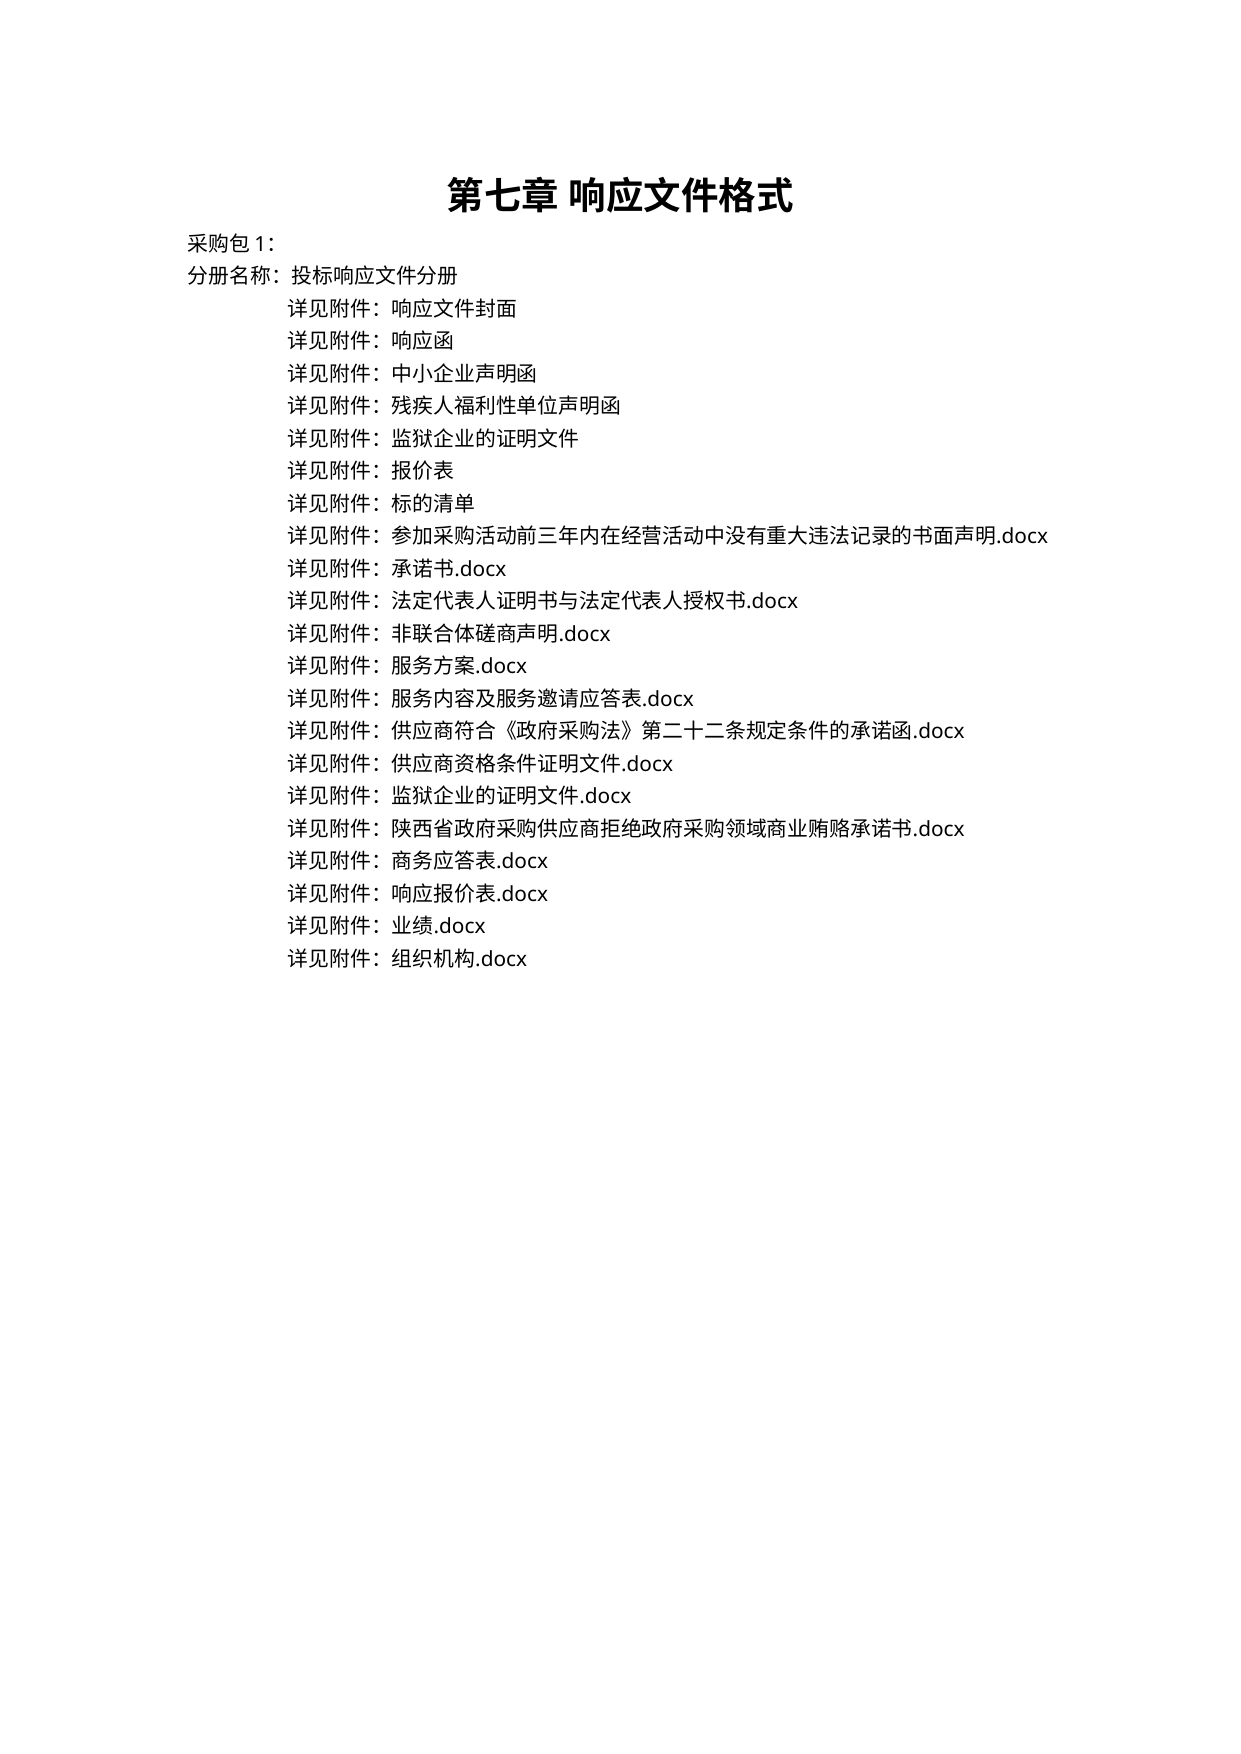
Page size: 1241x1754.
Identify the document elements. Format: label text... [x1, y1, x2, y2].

text 详见附件：供应商符合《政府采购法》第二十二条规定条件的承诺函.docx [187, 714, 1053, 747]
text 详见附件：业绩.docx [187, 909, 1053, 942]
text 详见附件：监狱企业的证明文件 [187, 422, 1053, 454]
text 详见附件：响应文件封面 [187, 292, 1053, 324]
text 详见附件：商务应答表.docx [187, 844, 1053, 877]
text 详见附件：响应报价表.docx [187, 877, 1053, 909]
text 详见附件：监狱企业的证明文件.docx [187, 779, 1053, 812]
text 详见附件：中小企业声明函 [187, 357, 1053, 389]
text 详见附件：响应函 [187, 324, 1053, 357]
text 详见附件：法定代表人证明书与法定代表人授权书.docx [187, 584, 1053, 617]
text 详见附件：报价表 [187, 454, 1053, 487]
text 分册名称：投标响应文件分册 [187, 259, 1053, 292]
text 详见附件：残疾人福利性单位声明函 [187, 389, 1053, 422]
text 详见附件：供应商资格条件证明文件.docx [187, 747, 1053, 779]
text 详见附件：组织机构.docx [187, 942, 1053, 974]
text 详见附件：非联合体磋商声明.docx [187, 617, 1053, 649]
text 详见附件：陕西省政府采购供应商拒绝政府采购领域商业贿赂承诺书.docx [187, 812, 1053, 844]
text 详见附件：承诺书.docx [187, 552, 1053, 584]
text 采购包1： [187, 227, 1053, 259]
text 详见附件：服务方案.docx [187, 649, 1053, 682]
text 详见附件：服务内容及服务邀请应答表.docx [187, 682, 1053, 714]
text 详见附件：标的清单 [187, 487, 1053, 519]
text 第七章 响应文件格式 [187, 162, 1053, 227]
text 详见附件：参加采购活动前三年内在经营活动中没有重大违法记录的书面声明.docx [187, 519, 1053, 552]
